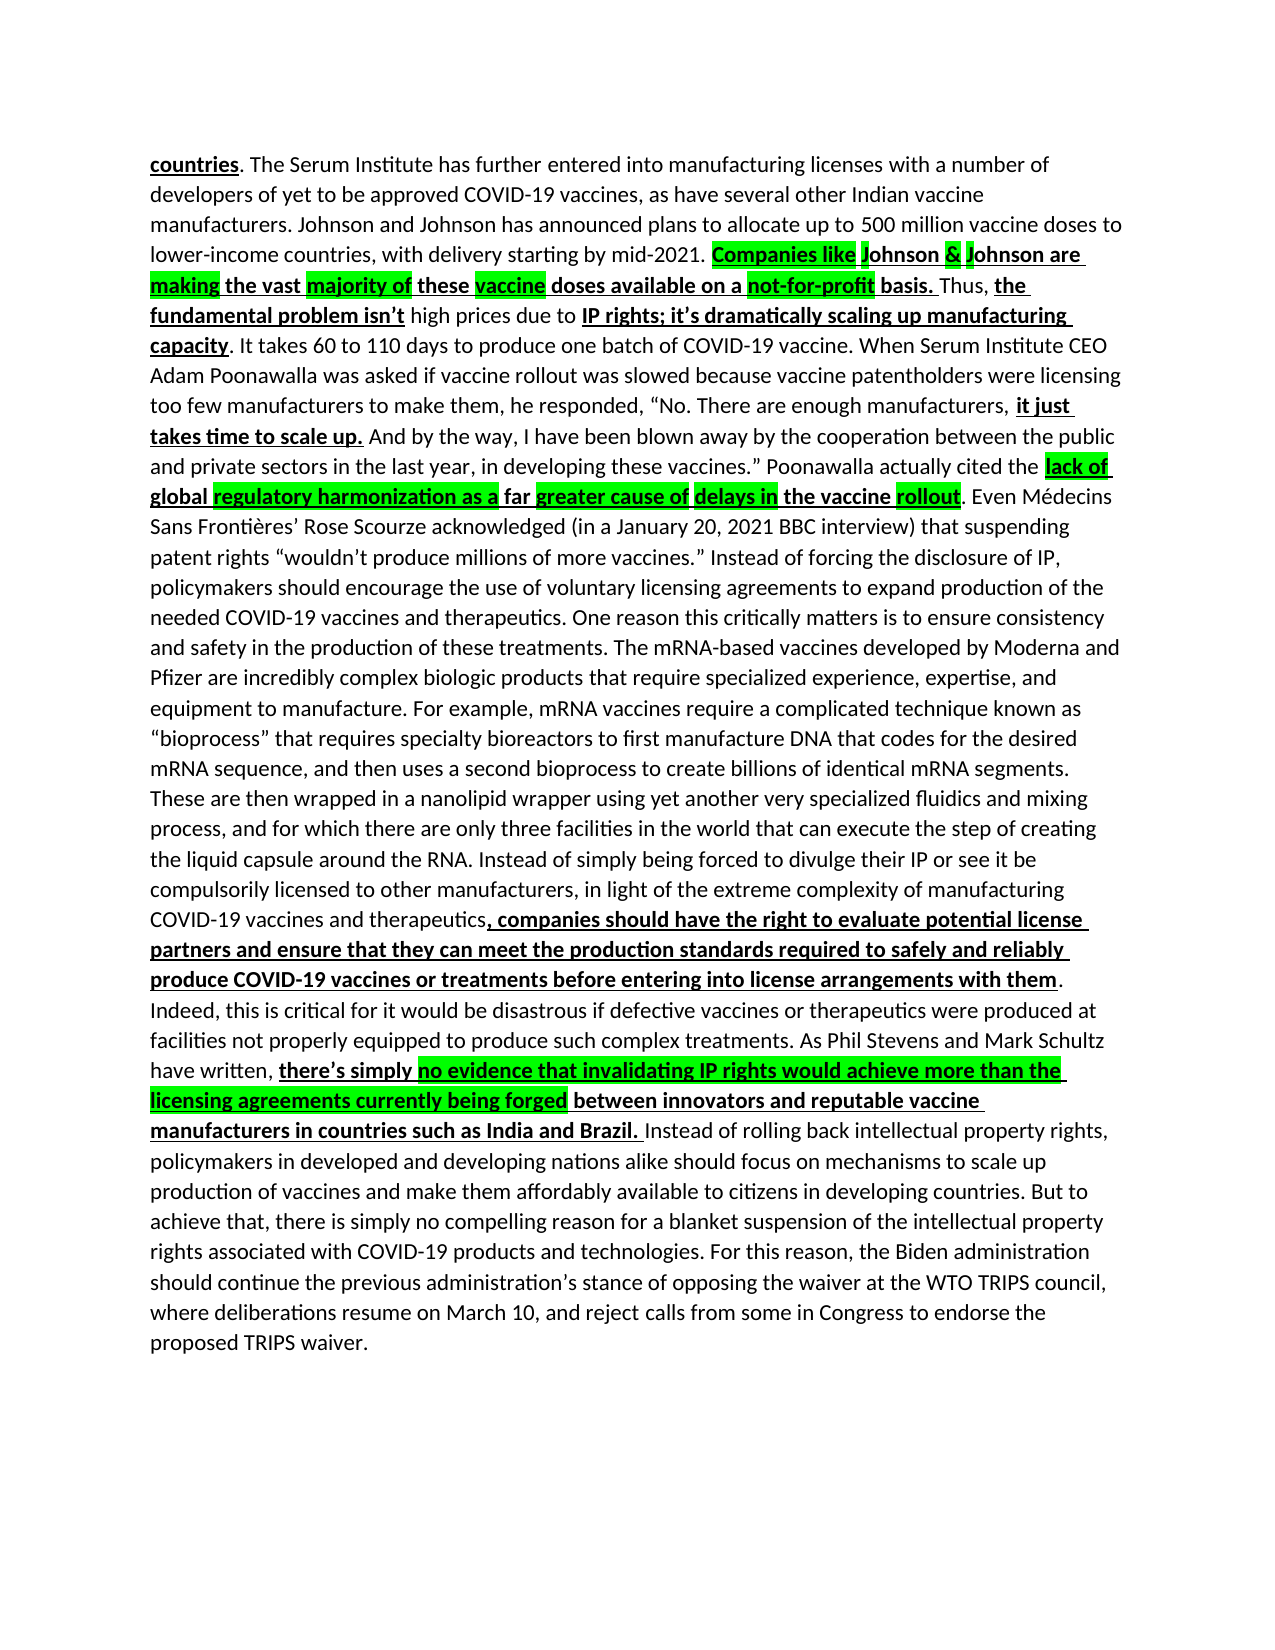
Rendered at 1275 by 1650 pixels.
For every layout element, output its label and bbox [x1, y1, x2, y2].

text [150, 150, 1125, 1356]
